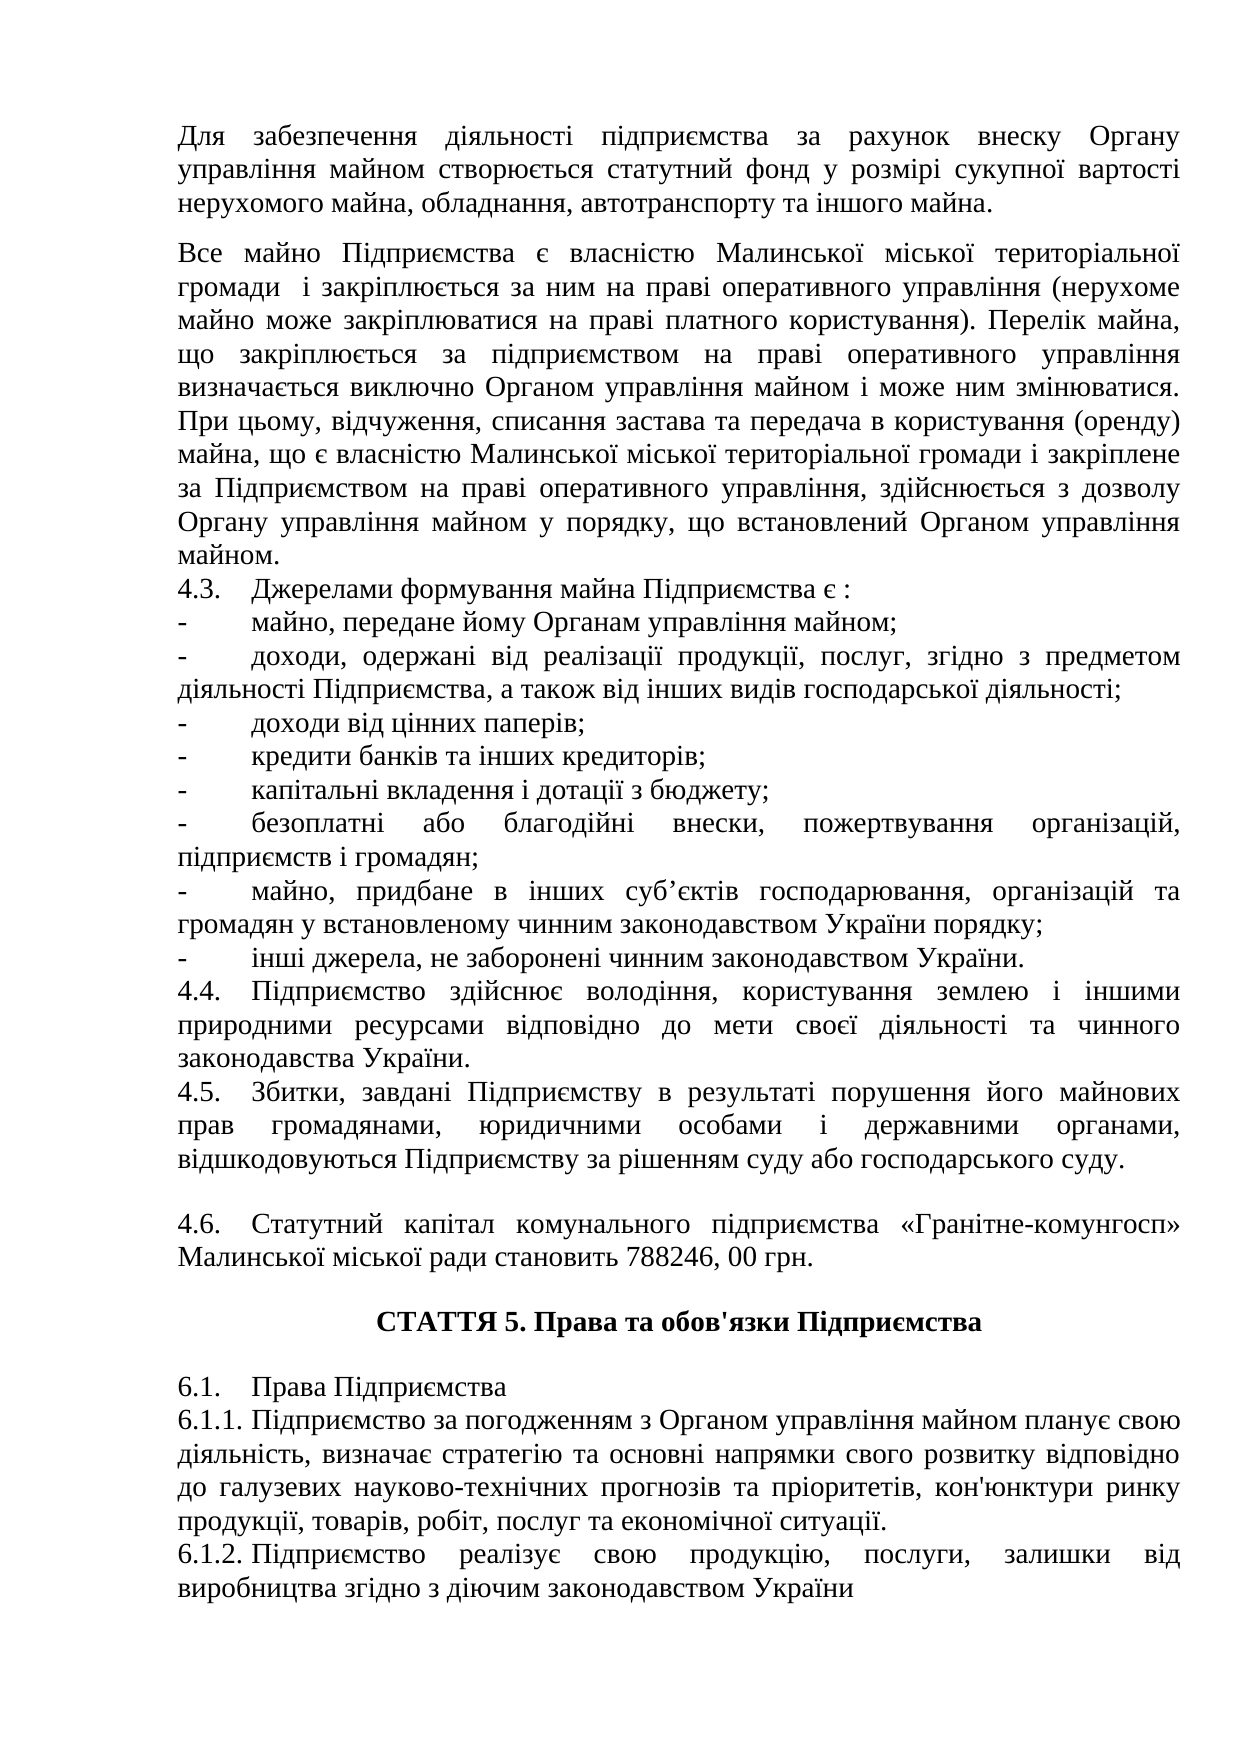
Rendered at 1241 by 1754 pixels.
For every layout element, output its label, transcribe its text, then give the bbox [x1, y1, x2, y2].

list Підприємство здійснює володіння, користування землею і іншими природними ресурсами відповідно до мети своєї діяльності та чинного законодавства України. [177, 973, 1181, 1074]
list доходи, одержані від реалізації продукції, послуг, згідно з предметом діяльності Підприємства, а також від інших видів господарської діяльності; [177, 638, 1181, 705]
list безоплатні або благодійні внески, пожертвування організацій, підприємств і громадян; [177, 806, 1181, 873]
list Статутний капітал комунального підприємства «Гранітне-комунгосп» Малинської міської ради становить 788246, 00 грн. [177, 1206, 1181, 1273]
list Права Підприємства [177, 1369, 1181, 1402]
list Збитки, завдані Підприємству в результаті порушення його майнових прав громадянами, юридичними особами і державними органами, відшкодовуються Підприємству за рішенням суду або господарського суду. [177, 1074, 1181, 1174]
list інші джерела, не заборонені чинним законодавством України. [177, 940, 1181, 973]
list Джерелами формування майна Підприємства є : [177, 571, 1181, 604]
text Все майно Підприємства є власністю Малинської міської територіальної громади і закріплюється за ним на праві оперативного управління (нерухоме майно може закріплюватися на праві платного користування). Перелік майна, що закріплюється за підприємством на праві оперативного управління визначається виключно Органом управління майном і може ним змінюватися. При цьому, відчуження, списання застава та передача в користування (оренду) майна, що є власністю Малинської міської територіальної громади і закріплене за Підприємством на праві оперативного управління, здійснюється з дозволу Органу управління майном у порядку, що встановлений Органом управління майном. [177, 235, 1181, 571]
list майно, придбане в інших суб’єктів господарювання, організацій та громадян у встановленому чинним законодавством України порядку; [177, 873, 1181, 940]
list доходи від цінних паперів; [177, 705, 1181, 738]
list кредити банків та інших кредиторів; [177, 738, 1181, 772]
list Підприємство за погодженням з Органом управління майном планує свою діяльність, визначає стратегію та основні напрямки свого розвитку відповідно до галузевих науково-технічних прогнозів та пріоритетів, кон'юнктури ринку продукції, товарів, робіт, послуг та економічної ситуації. [177, 1402, 1181, 1537]
text Для забезпечення діяльності підприємства за рахунок внеску Органу управління майном створюється статутний фонд у розмірі сукупної вартості нерухомого майна, обладнання, автотранспорту та іншого майна. [177, 118, 1181, 219]
list Підприємство реалізує свою продукцію, послуги, залишки від виробництва згідно з діючим законодавством України [177, 1537, 1181, 1604]
list капітальні вкладення і дотації з бюджету; [177, 772, 1181, 806]
text СТАТТЯ 5. Права та обов'язки Підприємства [177, 1304, 1181, 1338]
list майно, передане йому Органам управління майном; [177, 604, 1181, 638]
